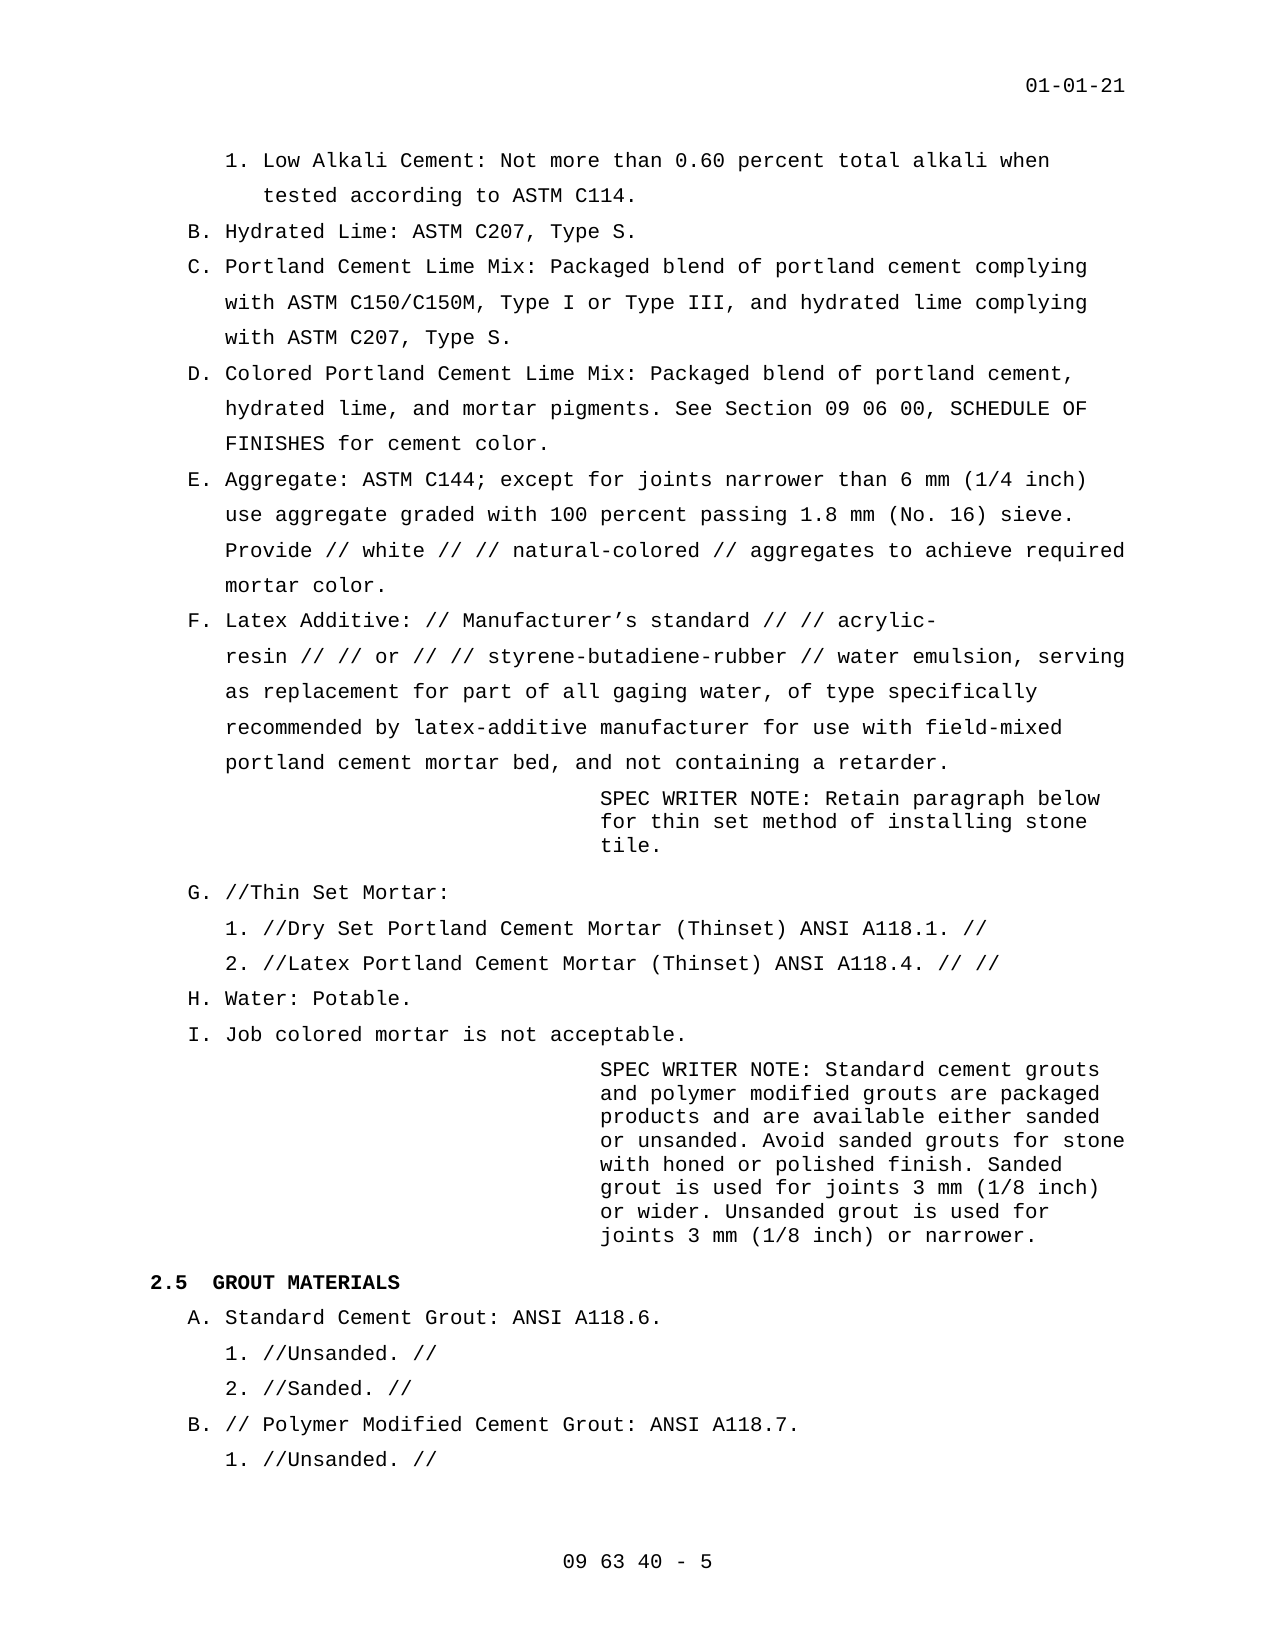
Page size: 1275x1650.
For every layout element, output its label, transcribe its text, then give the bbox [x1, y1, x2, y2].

text SPEC WRITER NOTE: Retain paragraph below for thin set method of installing stone tile. [600, 787, 1125, 858]
text Low Alkali Cement: Not more than 0.60 percent total alkali when tested according to ASTM C114. [225, 150, 1125, 209]
text Aggregate: ASTM C144; except for joints narrower than 6 mm (1/4 inch) use aggregate graded with 100 percent passing 1.8 mm (No. 16) sieve. Provide // white // // natural-colored // aggregates to achieve required mortar color. [187, 469, 1125, 599]
text // Polymer Modified Cement Grout: ANSI A118.7. [187, 1414, 1125, 1437]
text //Sanded. // [225, 1378, 1125, 1402]
text Hydrated Lime: ASTM C207, Type S. [187, 221, 1125, 244]
text Job colored mortar is not acceptable. [187, 1024, 1125, 1047]
text GROUT MATERIALS [150, 1272, 1125, 1296]
text SPEC WRITER NOTE: Standard cement grouts and polymer modified grouts are packaged products and are available either sanded or unsanded. Avoid sanded grouts for stone with honed or polished finish. Sanded grout is used for joints 3 mm (1/8 inch) or wider. Unsanded grout is used for joints 3 mm (1/8 inch) or narrower. [600, 1059, 1125, 1248]
text //Dry Set Portland Cement Mortar (Thinset) ANSI A118.1. // [225, 917, 1125, 941]
text //Thin Set Mortar: [187, 882, 1125, 906]
text //Unsanded. // [225, 1343, 1125, 1366]
text Portland Cement Lime Mix: Packaged blend of portland cement complying with ASTM C150/C150M, Type I or Type III, and hydrated lime complying with ASTM C207, Type S. [187, 256, 1125, 351]
text //Unsanded. // [225, 1449, 1125, 1473]
text //Latex Portland Cement Mortar (Thinset) ANSI A118.4. // // [225, 953, 1125, 977]
text Water: Potable. [187, 988, 1125, 1012]
text Colored Portland Cement Lime Mix: Packaged blend of portland cement, hydrated lime, and mortar pigments. See Section 09 06 00, SCHEDULE OF FINISHES for cement color. [187, 362, 1125, 457]
text Standard Cement Grout: ANSI A118.6. [187, 1307, 1125, 1331]
text Latex Additive: // Manufacturer’s standard // // acrylic-resin // // or // // styrene-butadiene-rubber // water emulsion, serving as replacement for part of all gaging water, of type specifically recommended by latex-additive manufacturer for use with field-mixed portland cement mortar bed, and not containing a retarder. [187, 610, 1125, 776]
